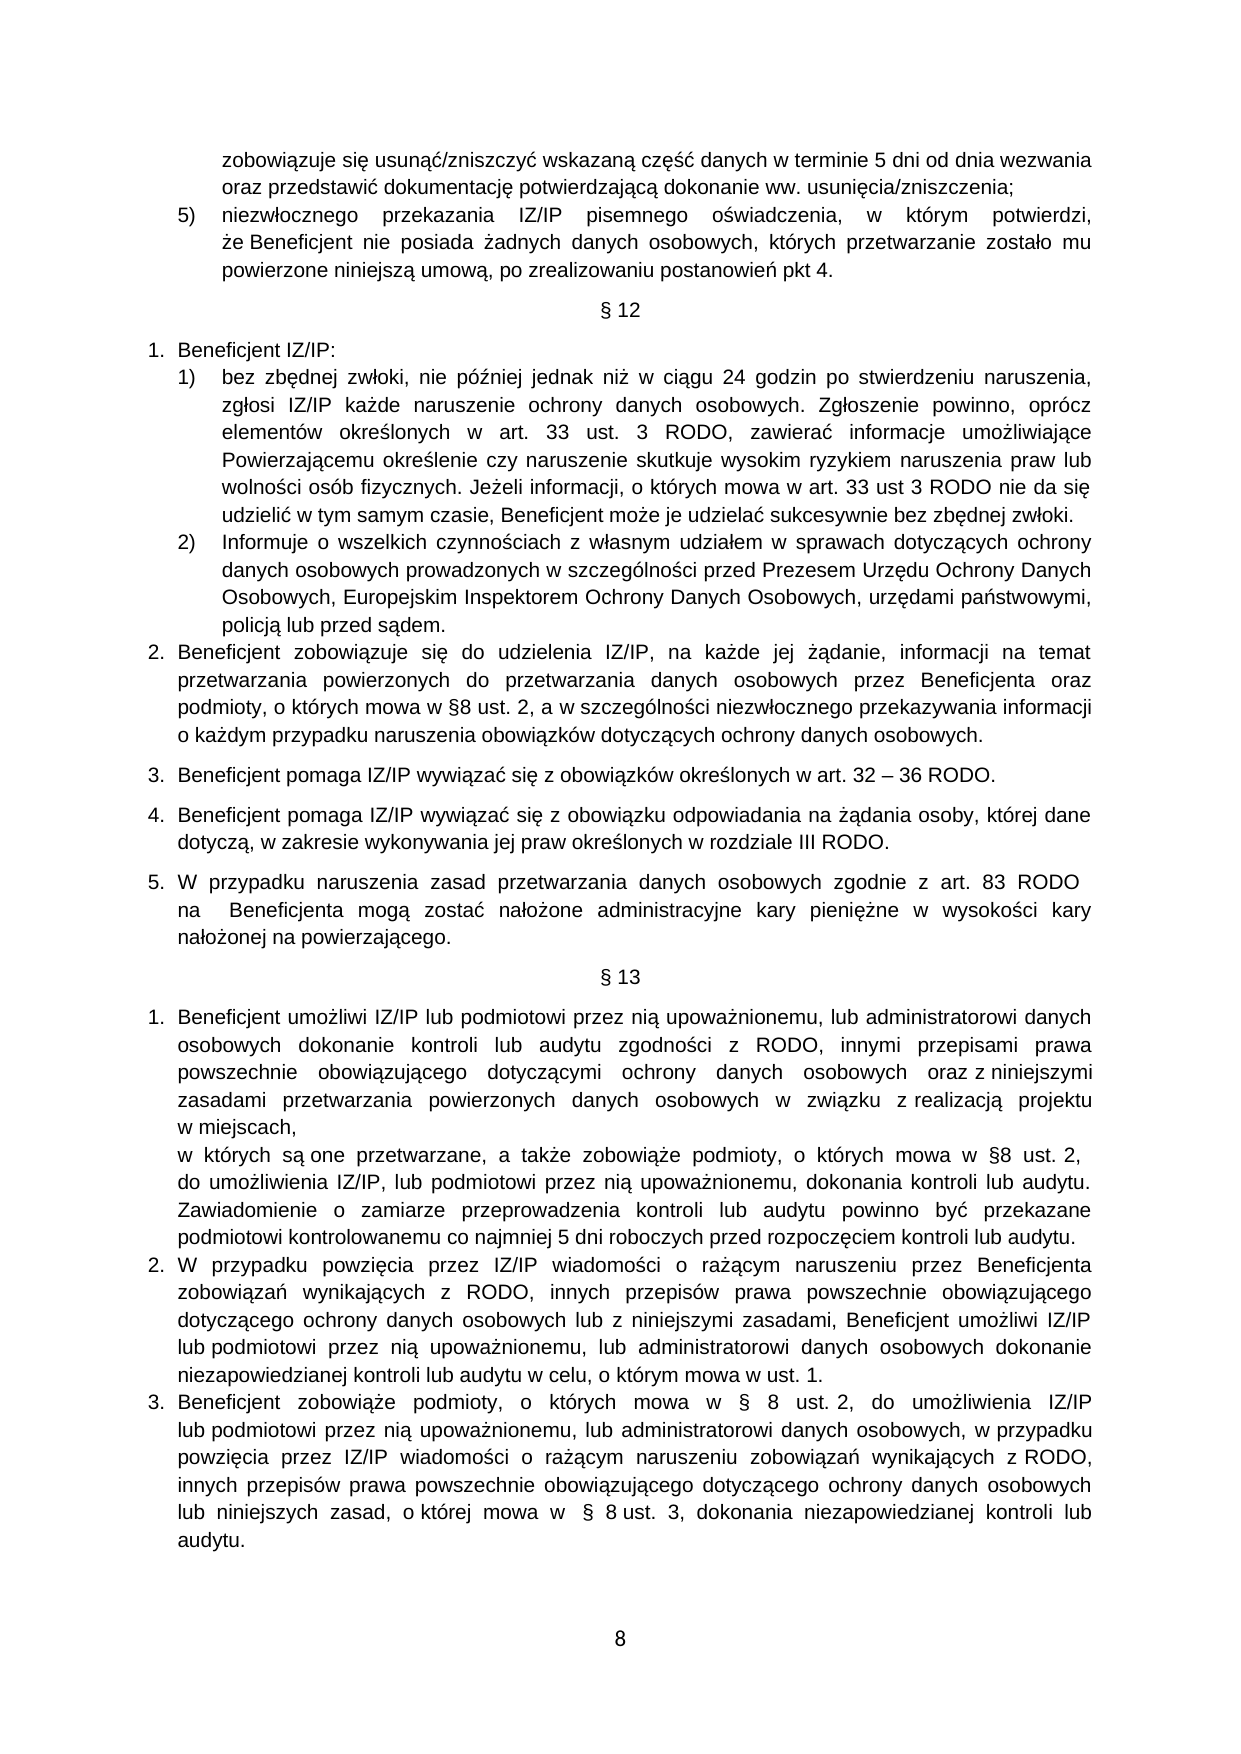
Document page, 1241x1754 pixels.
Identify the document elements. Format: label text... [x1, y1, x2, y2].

text § 12 [148, 298, 1092, 322]
list Beneficjent pomaga IZ/IP wywiązać się z obowiązku odpowiadania na żądania osoby, której dane dotyczą, w zakresie wykonywania jej praw określonych w rozdziale III RODO. [148, 803, 1092, 854]
list niezwłocznego przekazania IZ/IP pisemnego oświadczenia, w którym potwierdzi, że Beneficjent nie posiada żadnych danych osobowych, których przetwarzanie zostało mu powierzone niniejszą umową, po zrealizowaniu postanowień pkt 4. [177, 203, 1092, 282]
list Beneficjent zobowiązuje się do udzielenia IZ/IP, na każde jej żądanie, informacji na temat przetwarzania powierzonych do przetwarzania danych osobowych przez Beneficjenta oraz podmioty, o których mowa w §8 ust. 2, a w szczególności niezwłocznego przekazywania informacji o każdym przypadku naruszenia obowiązków dotyczących ochrony danych osobowych. [148, 640, 1092, 747]
list Beneficjent zobowiąże podmioty, o których mowa w § 8 ust. 2, do umożliwienia IZ/IP lub podmiotowi przez nią upoważnionemu, lub administratorowi danych osobowych, w przypadku powzięcia przez IZ/IP wiadomości o rażącym naruszeniu zobowiązań wynikających z RODO, innych przepisów prawa powszechnie obowiązującego dotyczącego ochrony danych osobowych lub niniejszych zasad, o której mowa w § 8 ust. 3, dokonania niezapowiedzianej kontroli lub audytu. [148, 1390, 1092, 1552]
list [177, 148, 1092, 199]
list bez zbędnej zwłoki, nie później jednak niż w ciągu 24 godzin po stwierdzeniu naruszenia, zgłosi IZ/IP każde naruszenie ochrony danych osobowych. Zgłoszenie powinno, oprócz elementów określonych w art. 33 ust. 3 RODO, zawierać informacje umożliwiające Powierzającemu określenie czy naruszenie skutkuje wysokim ryzykiem naruszenia praw lub wolności osób fizycznych. Jeżeli informacji, o których mowa w art. 33 ust 3 RODO nie da się udzielić w tym samym czasie, Beneficjent może je udzielać sukcesywnie bez zbędnej zwłoki. [177, 365, 1092, 527]
list W przypadku powzięcia przez IZ/IP wiadomości o rażącym naruszeniu przez Beneficjenta zobowiązań wynikających z RODO, innych przepisów prawa powszechnie obowiązującego dotyczącego ochrony danych osobowych lub z niniejszymi zasadami, Beneficjent umożliwi IZ/IP lub podmiotowi przez nią upoważnionemu, lub administratorowi danych osobowych dokonanie niezapowiedzianej kontroli lub audytu w celu, o którym mowa w ust. 1. [148, 1253, 1092, 1387]
list Beneficjent IZ/IP: [148, 338, 1092, 362]
list W przypadku naruszenia zasad przetwarzania danych osobowych zgodnie z art. 83 RODO na Beneficjenta mogą zostać nałożone administracyjne kary pieniężne w wysokości kary nałożonej na powierzającego. [148, 870, 1092, 949]
list Beneficjent umożliwi IZ/IP lub podmiotowi przez nią upoważnionemu, lub administratorowi danych osobowych dokonanie kontroli lub audytu zgodności z RODO, innymi przepisami prawa powszechnie obowiązującego dotyczącymi ochrony danych osobowych oraz z niniejszymi zasadami przetwarzania powierzonych danych osobowych w związku z realizacją projektu w miejscach, w których są one przetwarzane, a także zobowiąże podmioty, o których mowa w §8 ust. 2, do umożliwienia IZ/IP, lub podmiotowi przez nią upoważnionemu, dokonania kontroli lub audytu. Zawiadomienie o zamiarze przeprowadzenia kontroli lub audytu powinno być przekazane podmiotowi kontrolowanemu co najmniej 5 dni roboczych przed rozpoczęciem kontroli lub audytu. [148, 1005, 1092, 1249]
list Informuje o wszelkich czynnościach z własnym udziałem w sprawach dotyczących ochrony danych osobowych prowadzonych w szczególności przed Prezesem Urzędu Ochrony Danych Osobowych, Europejskim Inspektorem Ochrony Danych Osobowych, urzędami państwowymi, policją lub przed sądem. [177, 530, 1092, 637]
list Beneficjent pomaga IZ/IP wywiązać się z obowiązków określonych w art. 32 – 36 RODO. [148, 763, 1092, 787]
text § 13 [148, 965, 1092, 989]
